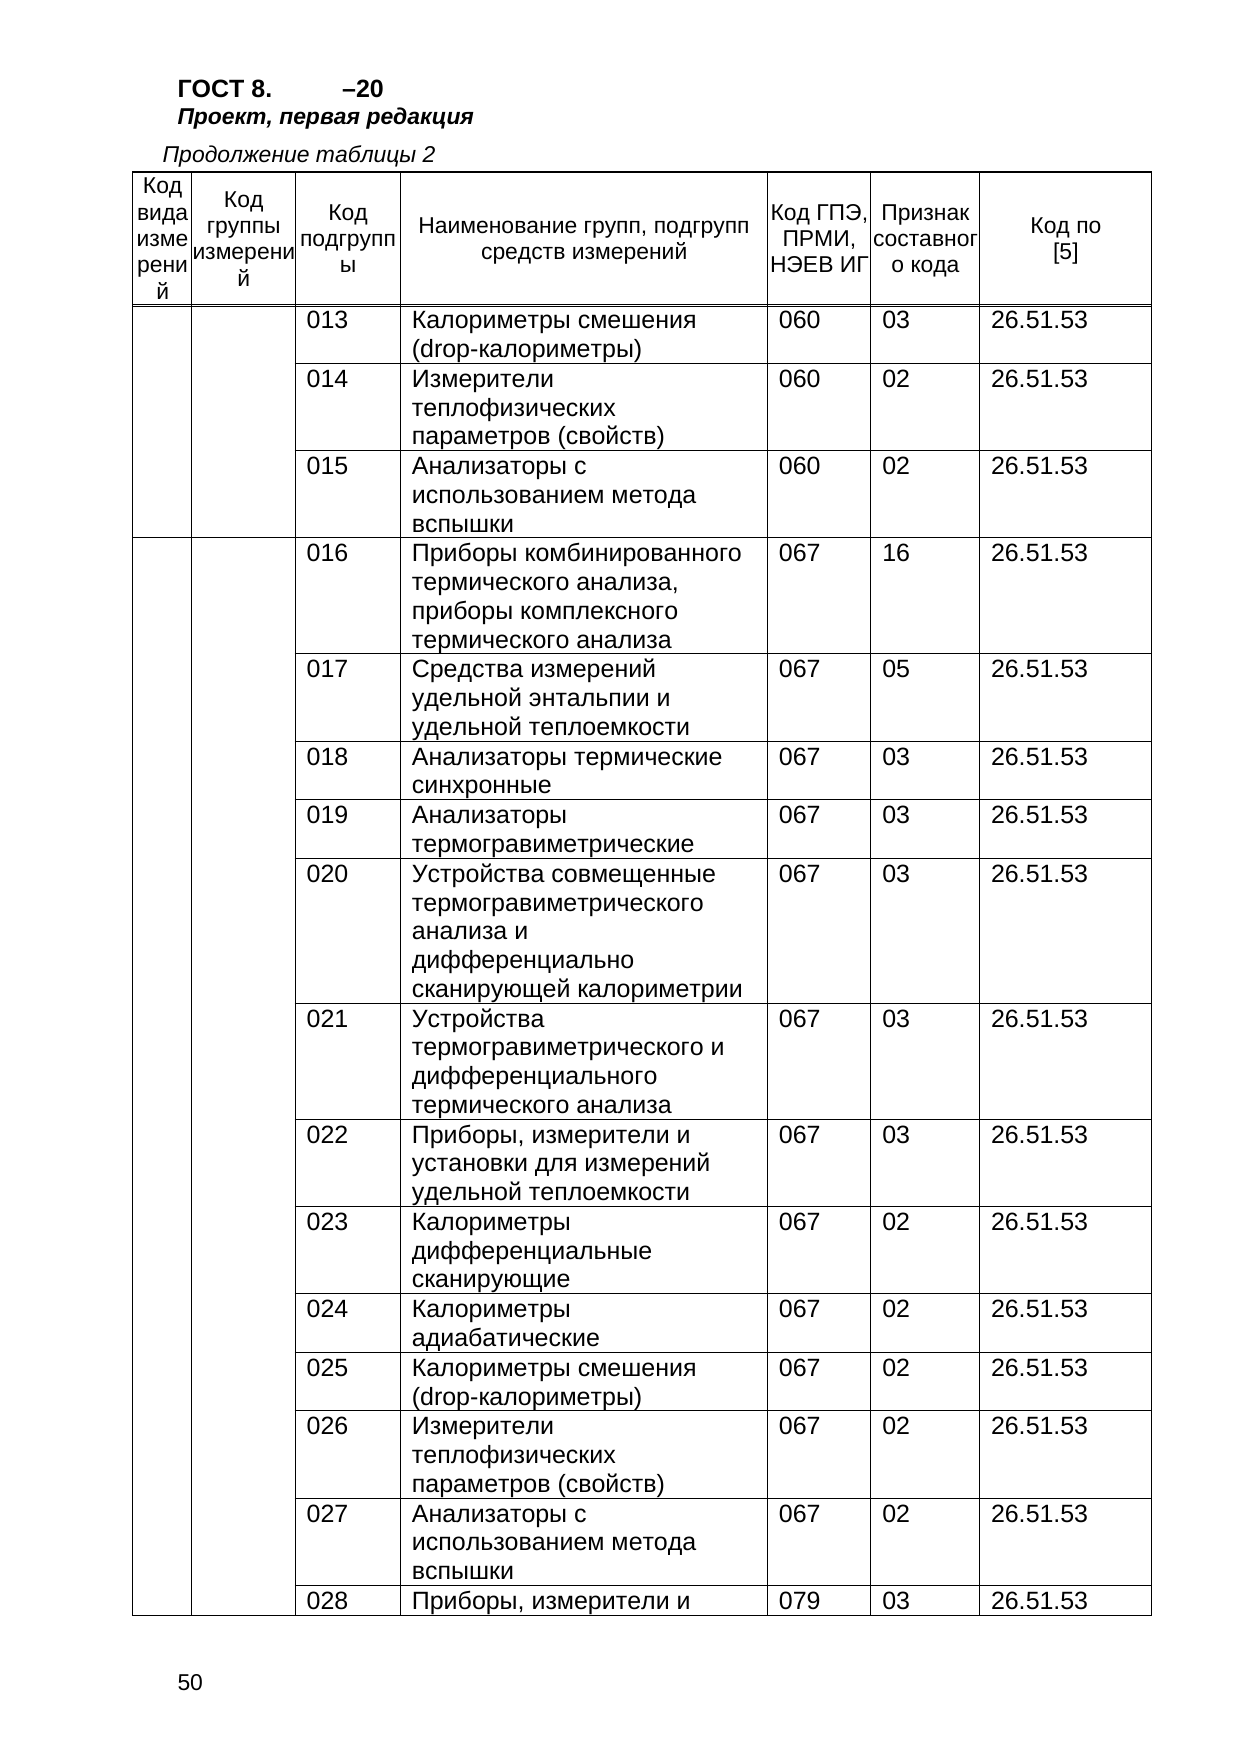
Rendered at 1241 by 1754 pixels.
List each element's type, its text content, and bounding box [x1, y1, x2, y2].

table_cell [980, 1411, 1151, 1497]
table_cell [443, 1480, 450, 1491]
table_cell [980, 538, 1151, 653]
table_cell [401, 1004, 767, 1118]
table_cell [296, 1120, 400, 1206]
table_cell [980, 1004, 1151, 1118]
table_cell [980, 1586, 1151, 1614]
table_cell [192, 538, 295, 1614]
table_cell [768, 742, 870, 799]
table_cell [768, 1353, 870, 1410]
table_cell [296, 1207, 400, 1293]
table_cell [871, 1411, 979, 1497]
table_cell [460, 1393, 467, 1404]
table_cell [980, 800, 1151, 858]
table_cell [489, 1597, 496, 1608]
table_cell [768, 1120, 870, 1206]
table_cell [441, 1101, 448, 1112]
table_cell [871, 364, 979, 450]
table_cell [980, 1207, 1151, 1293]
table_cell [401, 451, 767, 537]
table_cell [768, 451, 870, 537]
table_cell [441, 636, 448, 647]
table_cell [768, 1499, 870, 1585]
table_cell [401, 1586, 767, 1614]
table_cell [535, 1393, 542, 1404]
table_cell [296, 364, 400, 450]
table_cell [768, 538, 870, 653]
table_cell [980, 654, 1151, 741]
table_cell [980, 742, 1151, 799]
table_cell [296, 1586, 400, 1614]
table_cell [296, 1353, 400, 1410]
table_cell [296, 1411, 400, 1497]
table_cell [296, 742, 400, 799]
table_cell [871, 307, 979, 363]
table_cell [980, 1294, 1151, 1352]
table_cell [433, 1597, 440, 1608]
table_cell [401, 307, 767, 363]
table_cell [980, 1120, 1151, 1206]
table_header Код вида измерений [133, 173, 191, 304]
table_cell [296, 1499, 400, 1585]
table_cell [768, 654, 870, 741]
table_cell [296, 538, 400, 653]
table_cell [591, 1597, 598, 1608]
table_header Код подгруппы [296, 173, 400, 304]
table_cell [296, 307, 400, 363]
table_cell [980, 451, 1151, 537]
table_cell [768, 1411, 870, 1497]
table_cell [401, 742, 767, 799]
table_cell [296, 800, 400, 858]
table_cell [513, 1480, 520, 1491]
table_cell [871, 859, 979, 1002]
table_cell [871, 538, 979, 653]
table_header Код ГПЭ, ПРМИ, НЭЕВ ИГ [768, 173, 870, 304]
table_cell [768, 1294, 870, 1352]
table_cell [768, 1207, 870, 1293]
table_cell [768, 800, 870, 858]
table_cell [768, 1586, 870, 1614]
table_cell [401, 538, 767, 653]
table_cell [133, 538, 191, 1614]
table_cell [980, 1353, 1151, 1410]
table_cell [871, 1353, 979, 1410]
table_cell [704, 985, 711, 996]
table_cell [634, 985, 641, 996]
table_header Код по [5] [980, 173, 1151, 304]
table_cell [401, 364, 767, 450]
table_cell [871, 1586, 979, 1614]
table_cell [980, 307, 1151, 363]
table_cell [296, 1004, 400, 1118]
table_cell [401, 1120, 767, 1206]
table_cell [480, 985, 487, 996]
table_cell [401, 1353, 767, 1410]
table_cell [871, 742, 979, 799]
table_header Код группы измерений [192, 173, 295, 304]
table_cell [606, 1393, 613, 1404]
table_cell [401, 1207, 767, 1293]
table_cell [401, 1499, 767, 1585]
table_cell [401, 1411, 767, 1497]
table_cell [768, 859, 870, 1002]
table_header Признак составного кода [871, 173, 979, 304]
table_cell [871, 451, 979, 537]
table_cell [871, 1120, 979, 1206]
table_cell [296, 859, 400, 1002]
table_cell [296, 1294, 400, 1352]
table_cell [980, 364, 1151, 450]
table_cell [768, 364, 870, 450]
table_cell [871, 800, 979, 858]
table_header Наименование групп, подгрупп средств измерений [401, 173, 767, 304]
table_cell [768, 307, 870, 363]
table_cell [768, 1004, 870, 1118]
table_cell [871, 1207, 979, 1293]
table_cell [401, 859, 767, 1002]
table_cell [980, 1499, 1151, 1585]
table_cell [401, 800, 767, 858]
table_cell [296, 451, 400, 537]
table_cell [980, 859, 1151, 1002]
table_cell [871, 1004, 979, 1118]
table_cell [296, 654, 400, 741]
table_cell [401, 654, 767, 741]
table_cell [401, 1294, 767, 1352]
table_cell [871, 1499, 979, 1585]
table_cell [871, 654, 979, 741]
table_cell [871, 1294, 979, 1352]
